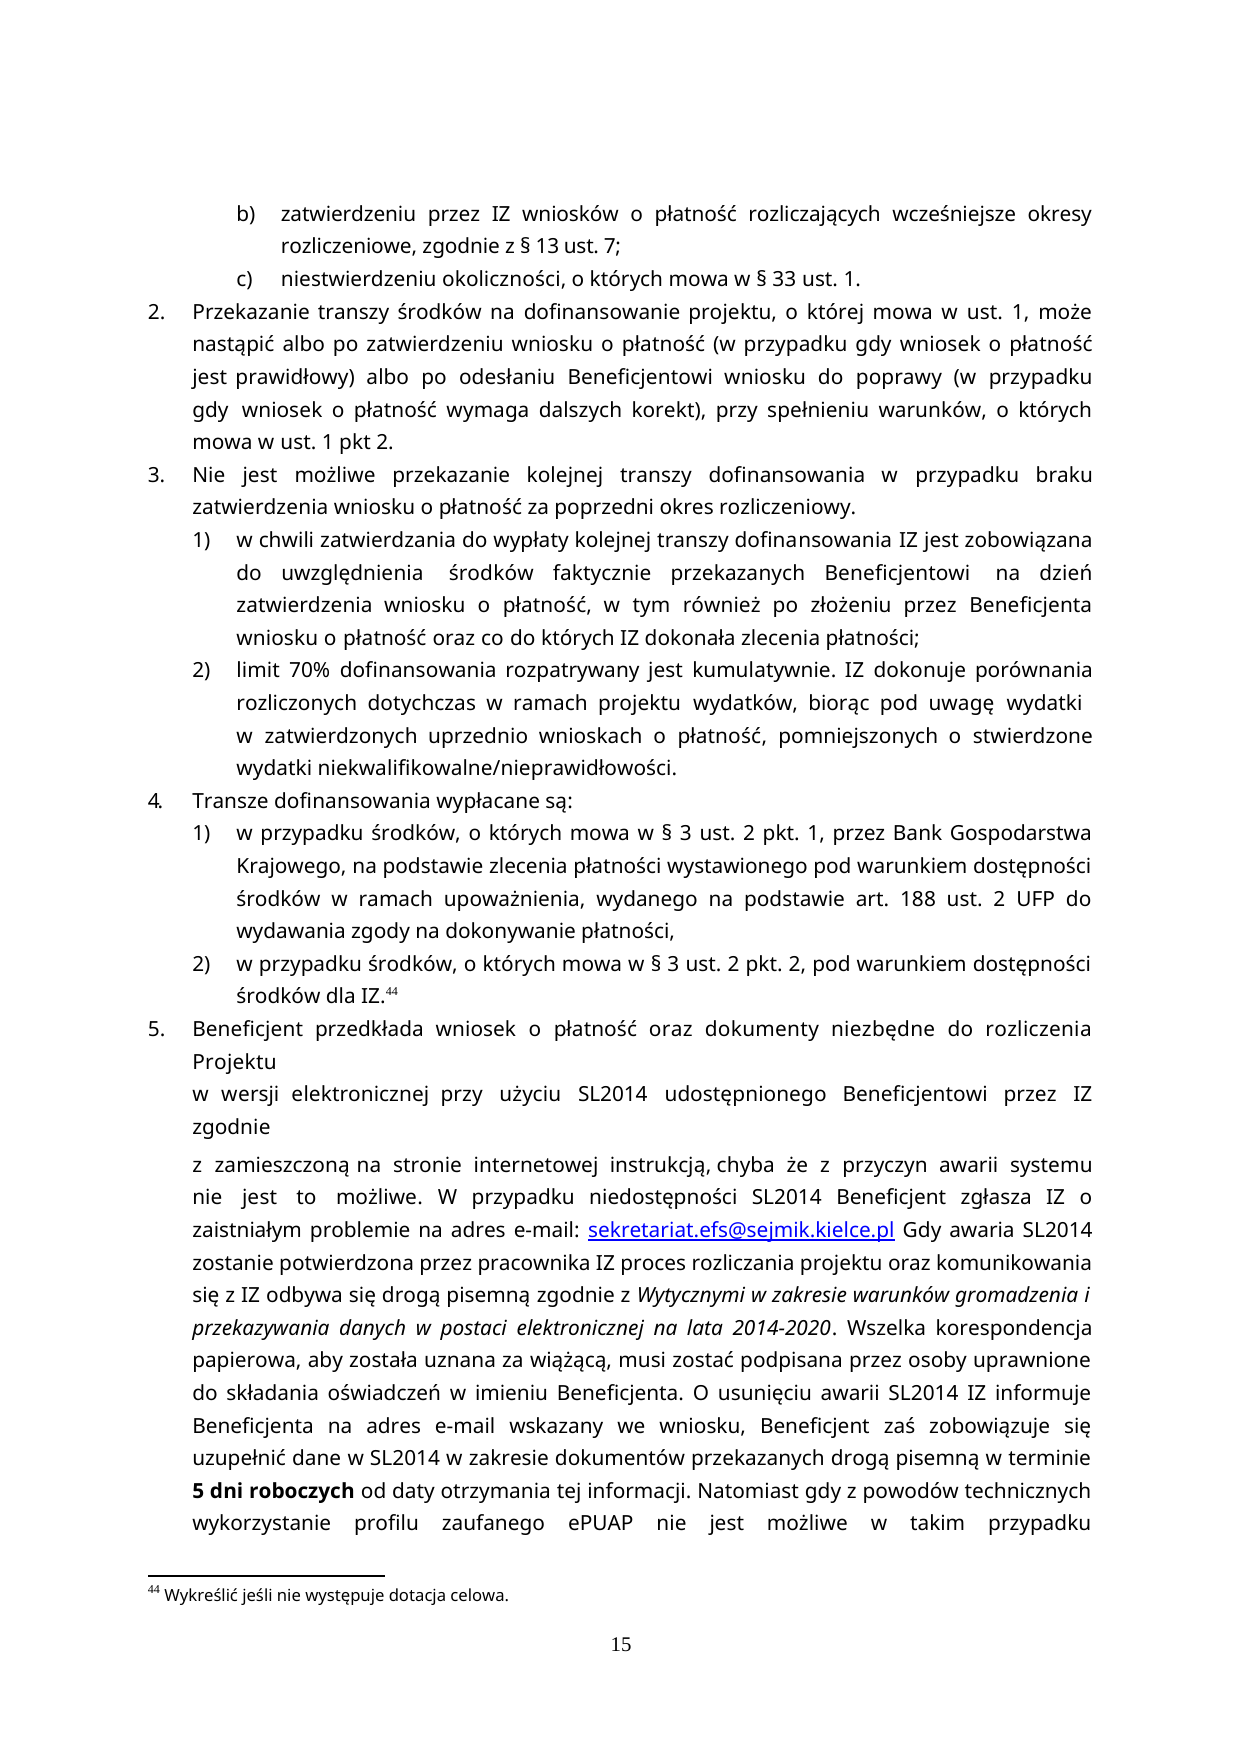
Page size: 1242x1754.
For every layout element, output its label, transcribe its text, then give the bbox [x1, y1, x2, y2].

list w przypadku środków, o których mowa w § 3 ust. 2 pkt. 2, pod warunkiem dostępności środków dla IZ. [192, 949, 1093, 1010]
list niestwierdzeniu okoliczności, o których mowa w § 33 ust. 1. [236, 264, 1093, 293]
list w przypadku środków, o których mowa w § 3 ust. 2 pkt. 1, przez Bank Gospodarstwa Krajowego, na podstawie zlecenia płatności wystawionego pod warunkiem dostępności środków w ramach upoważnienia, wydanego na podstawie art. 188 ust. 2 UFP do wydawania zgody na dokonywanie płatności, [192, 818, 1093, 945]
list w chwili zatwierdzania do wypłaty kolejnej transzy dofinansowania IZ jest zobowiązana do uwzględnienia środków faktycznie przekazanych Beneficjentowi na dzień zatwierdzenia wniosku o płatność, w tym również po złożeniu przez Beneficjenta wniosku o płatność oraz co do których IZ dokonała zlecenia płatności; [192, 525, 1093, 651]
list limit 70% dofinansowania rozpatrywany jest kumulatywnie. IZ dokonuje porównania rozliczonych dotychczas w ramach projektu wydatków, biorąc pod uwagę wydatki w zatwierdzonych uprzednio wnioskach o płatność, pomniejszonych o stwierdzone wydatki niekwalifikowalne/nieprawidłowości. [192, 656, 1093, 782]
list Przekazanie transzy środków na dofinansowanie projektu, o której mowa w ust. 1, może nastąpić albo po zatwierdzeniu wniosku o płatność (w przypadku gdy wniosek o płatność jest prawidłowy) albo po odesłaniu Beneficjentowi wniosku do poprawy (w przypadku gdy wniosek o płatność wymaga dalszych korekt), przy spełnieniu warunków, o których mowa w ust. 1 pkt 2. [148, 297, 1093, 456]
list Nie jest możliwe przekazanie kolejnej transzy dofinansowania w przypadku braku zatwierdzenia wniosku o płatność za poprzedni okres rozliczeniowy. [148, 460, 1093, 521]
list Transze dofinansowania wypłacane są: [148, 786, 1093, 814]
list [148, 1014, 1093, 1537]
list zatwierdzeniu przez IZ wniosków o płatność rozliczających wcześniejsze okresy rozliczeniowe, zgodnie z § 13 ust. 7; [236, 199, 1093, 260]
